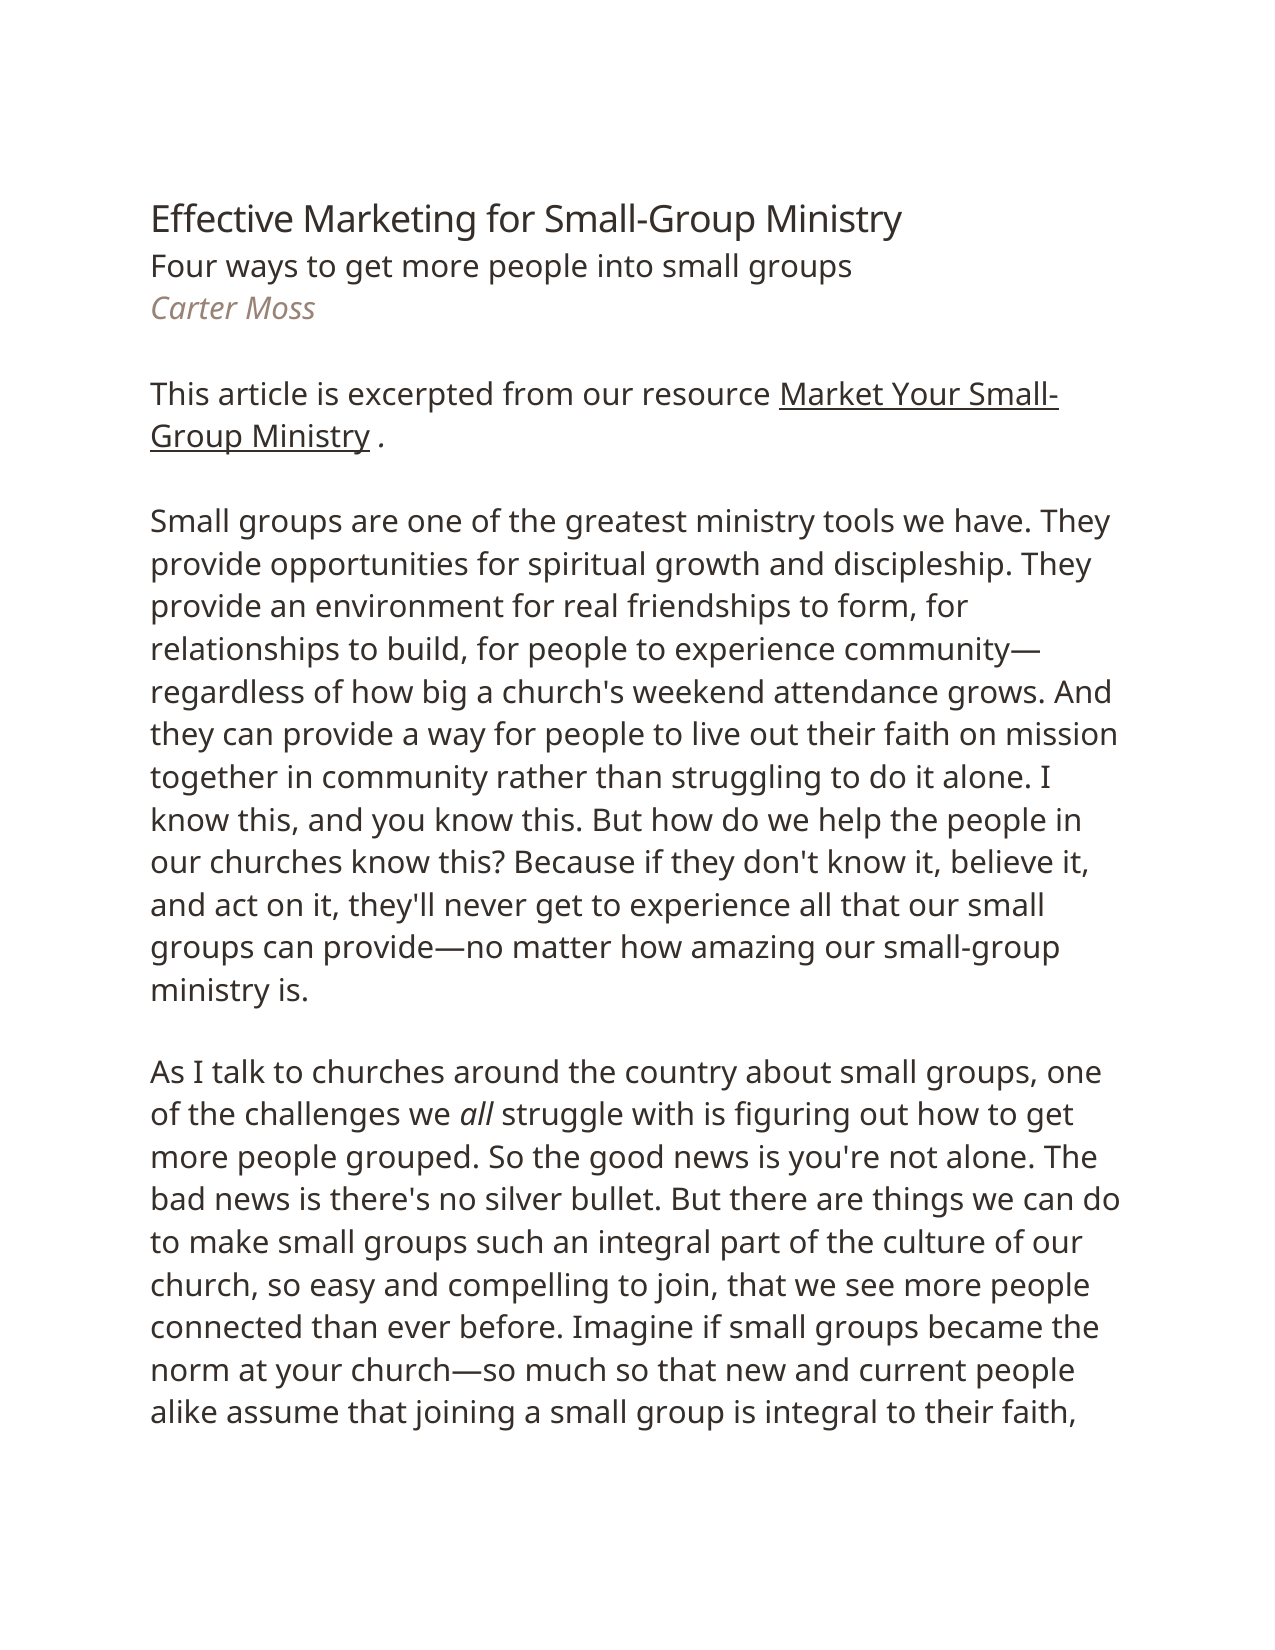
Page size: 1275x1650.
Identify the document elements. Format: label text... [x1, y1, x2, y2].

text Carter Moss [150, 286, 1125, 329]
text Four ways to get more people into small groups [150, 244, 1125, 286]
text This article is excerpted from our resource Market Your Small-Group Ministry . [150, 371, 1125, 457]
text Effective Marketing for Small-Group Ministry [150, 193, 1125, 244]
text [150, 1049, 1125, 1433]
text Small groups are one of the greatest ministry tools we have. They provide opportunities for spiritual growth and discipleship. They provide an environment for real friendships to form, for relationships to build, for people to experience community—regardless of how big a church's weekend attendance grows. And they can provide a way for people to live out their faith on mission together in community rather than struggling to do it alone. I know this, and you know this. But how do we help the people in our churches know this? Because if they don't know it, believe it, and act on it, they'll never get to experience all that our small groups can provide—no matter how amazing our small-group ministry is. [150, 499, 1125, 1011]
